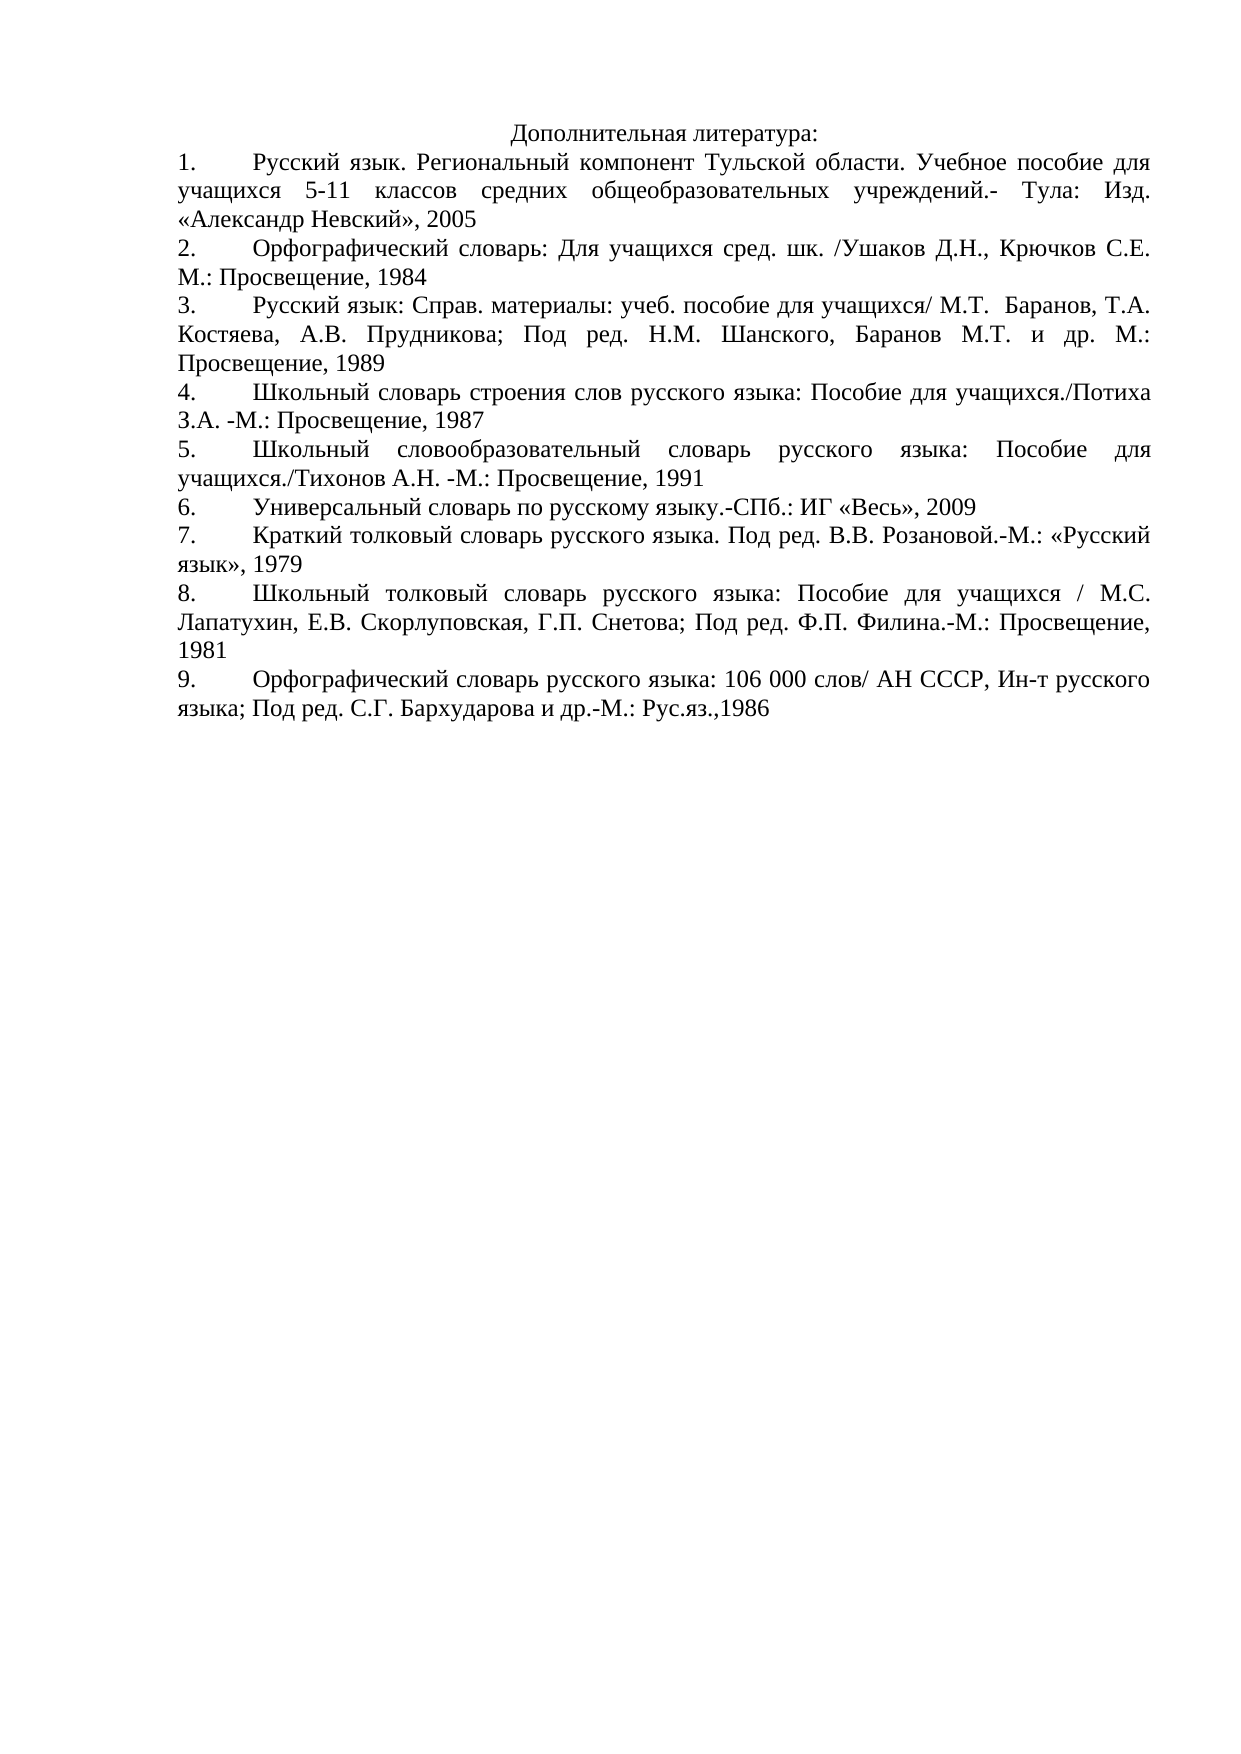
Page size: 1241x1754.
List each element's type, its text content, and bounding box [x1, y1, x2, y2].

text 2. Орфографический словарь: Для учащихся сред. шк. /Ушаков Д.Н., Крючков С.Е. М.: Просвещение, 1984 [177, 233, 1152, 291]
text 1. Русский язык. Региональный компонент Тульской области. Учебное пособие для учащихся 5-11 классов средних общеобразовательных учреждений.- Тула: Изд. «Александр Невский», 2005 [177, 147, 1152, 233]
text 8. Школьный толковый словарь русского языка: Пособие для учащихся / М.С. Лапатухин, Е.В. Скорлуповская, Г.П. Снетова; Под ред. Ф.П. Филина.-М.: Просвещение, 1981 [177, 578, 1152, 664]
text Дополнительная литература: [177, 118, 1152, 147]
text 5. Школьный словообразовательный словарь русского языка: Пособие для учащихся./Тихонов А.Н. -М.: Просвещение, 1991 [177, 434, 1152, 492]
text 4. Школьный словарь строения слов русского языка: Пособие для учащихся./Потиха З.А. -М.: Просвещение, 1987 [177, 377, 1152, 434]
text 6. Универсальный словарь по русскому языку.-СПб.: ИГ «Весь», 2009 [177, 492, 1152, 521]
text 3. Русский язык: Справ. материалы: учеб. пособие для учащихся/ М.Т. Баранов, Т.А. Костяева, А.В. Прудникова; Под ред. Н.М. Шанского, Баранов М.Т. и др. М.: Просвещение, 1989 [177, 291, 1152, 377]
text 9. Орфографический словарь русского языка: 106 000 слов/ АН СССР, Ин-т русского языка; Под ред. С.Г. Бархударова и др.-М.: Рус.яз.,1986 [177, 664, 1152, 722]
text 7. Краткий толковый словарь русского языка. Под ред. В.В. Розановой.-М.: «Русский язык», 1979 [177, 521, 1152, 578]
